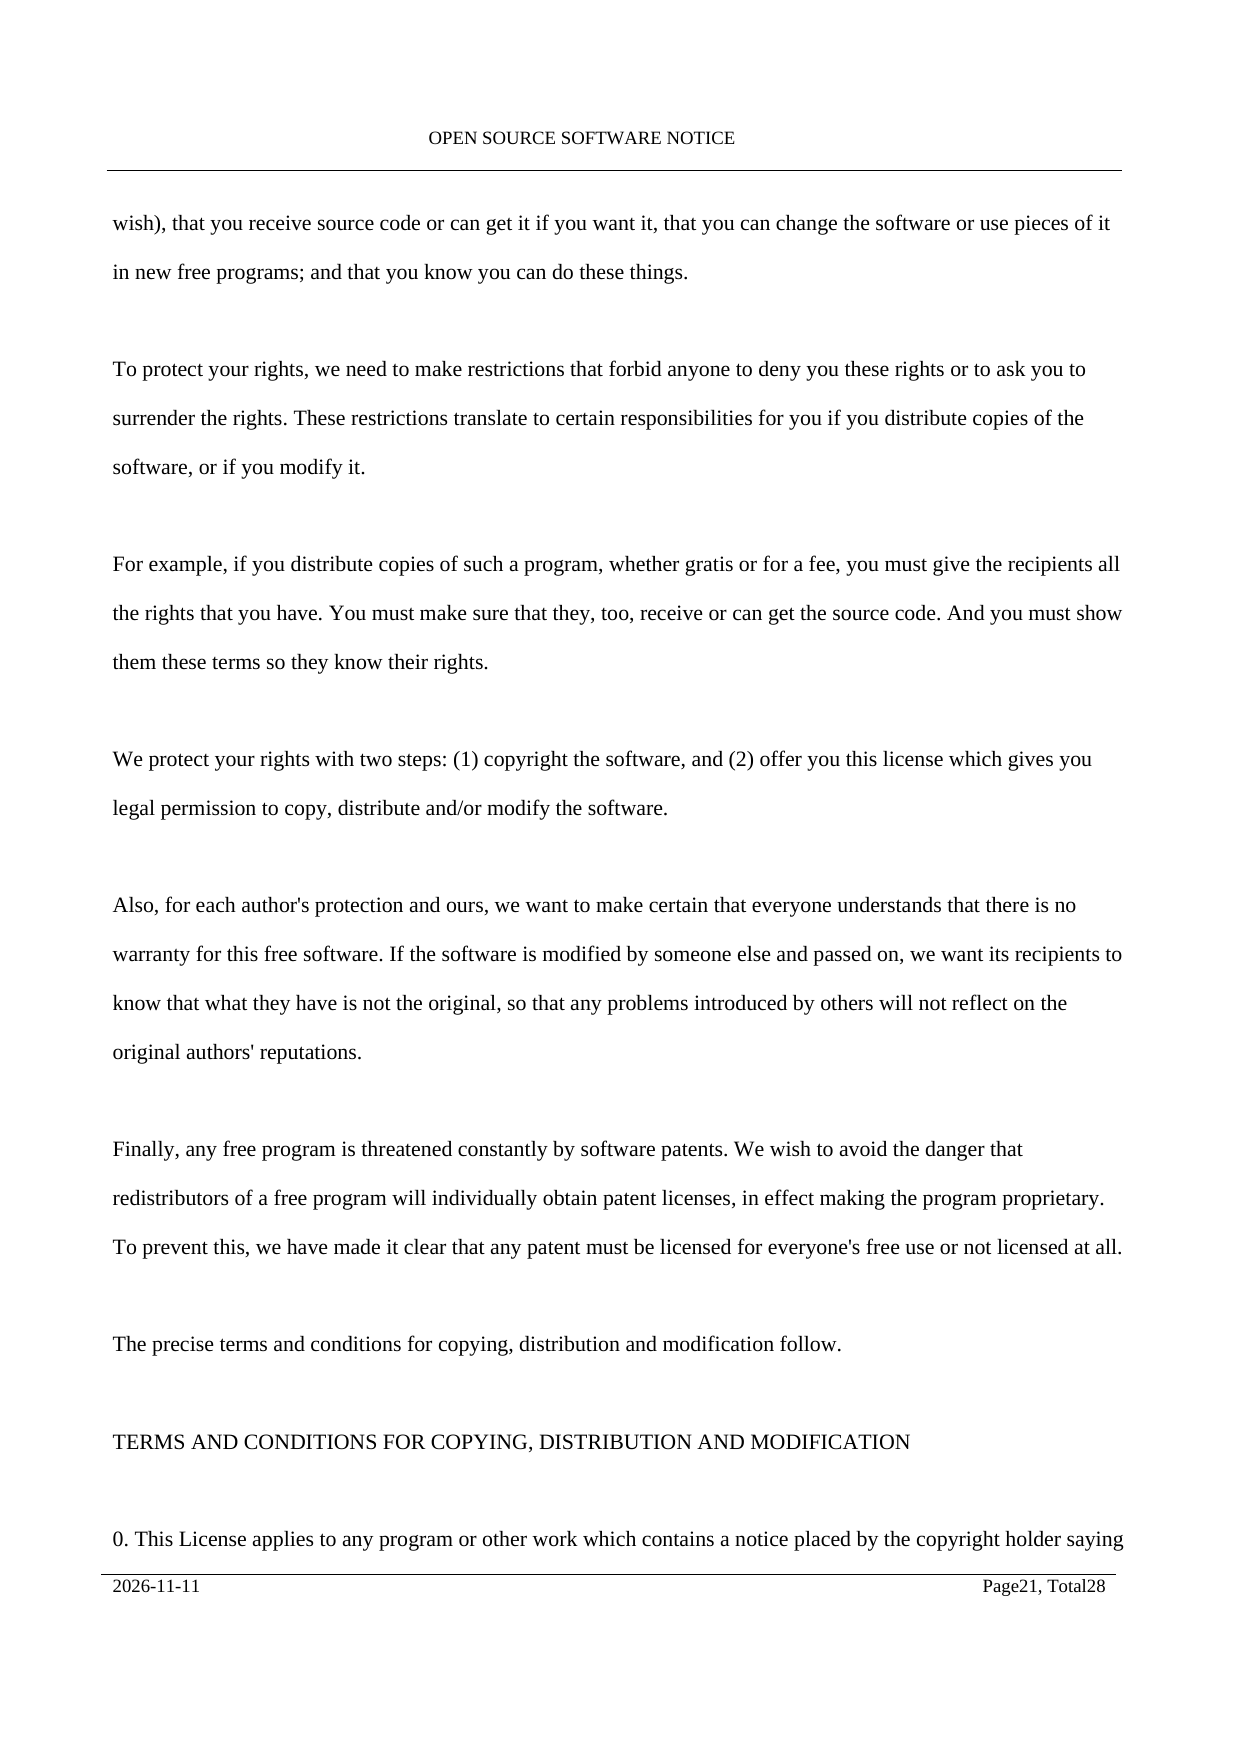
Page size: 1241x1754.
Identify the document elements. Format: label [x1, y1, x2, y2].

text [112, 206, 1128, 1555]
